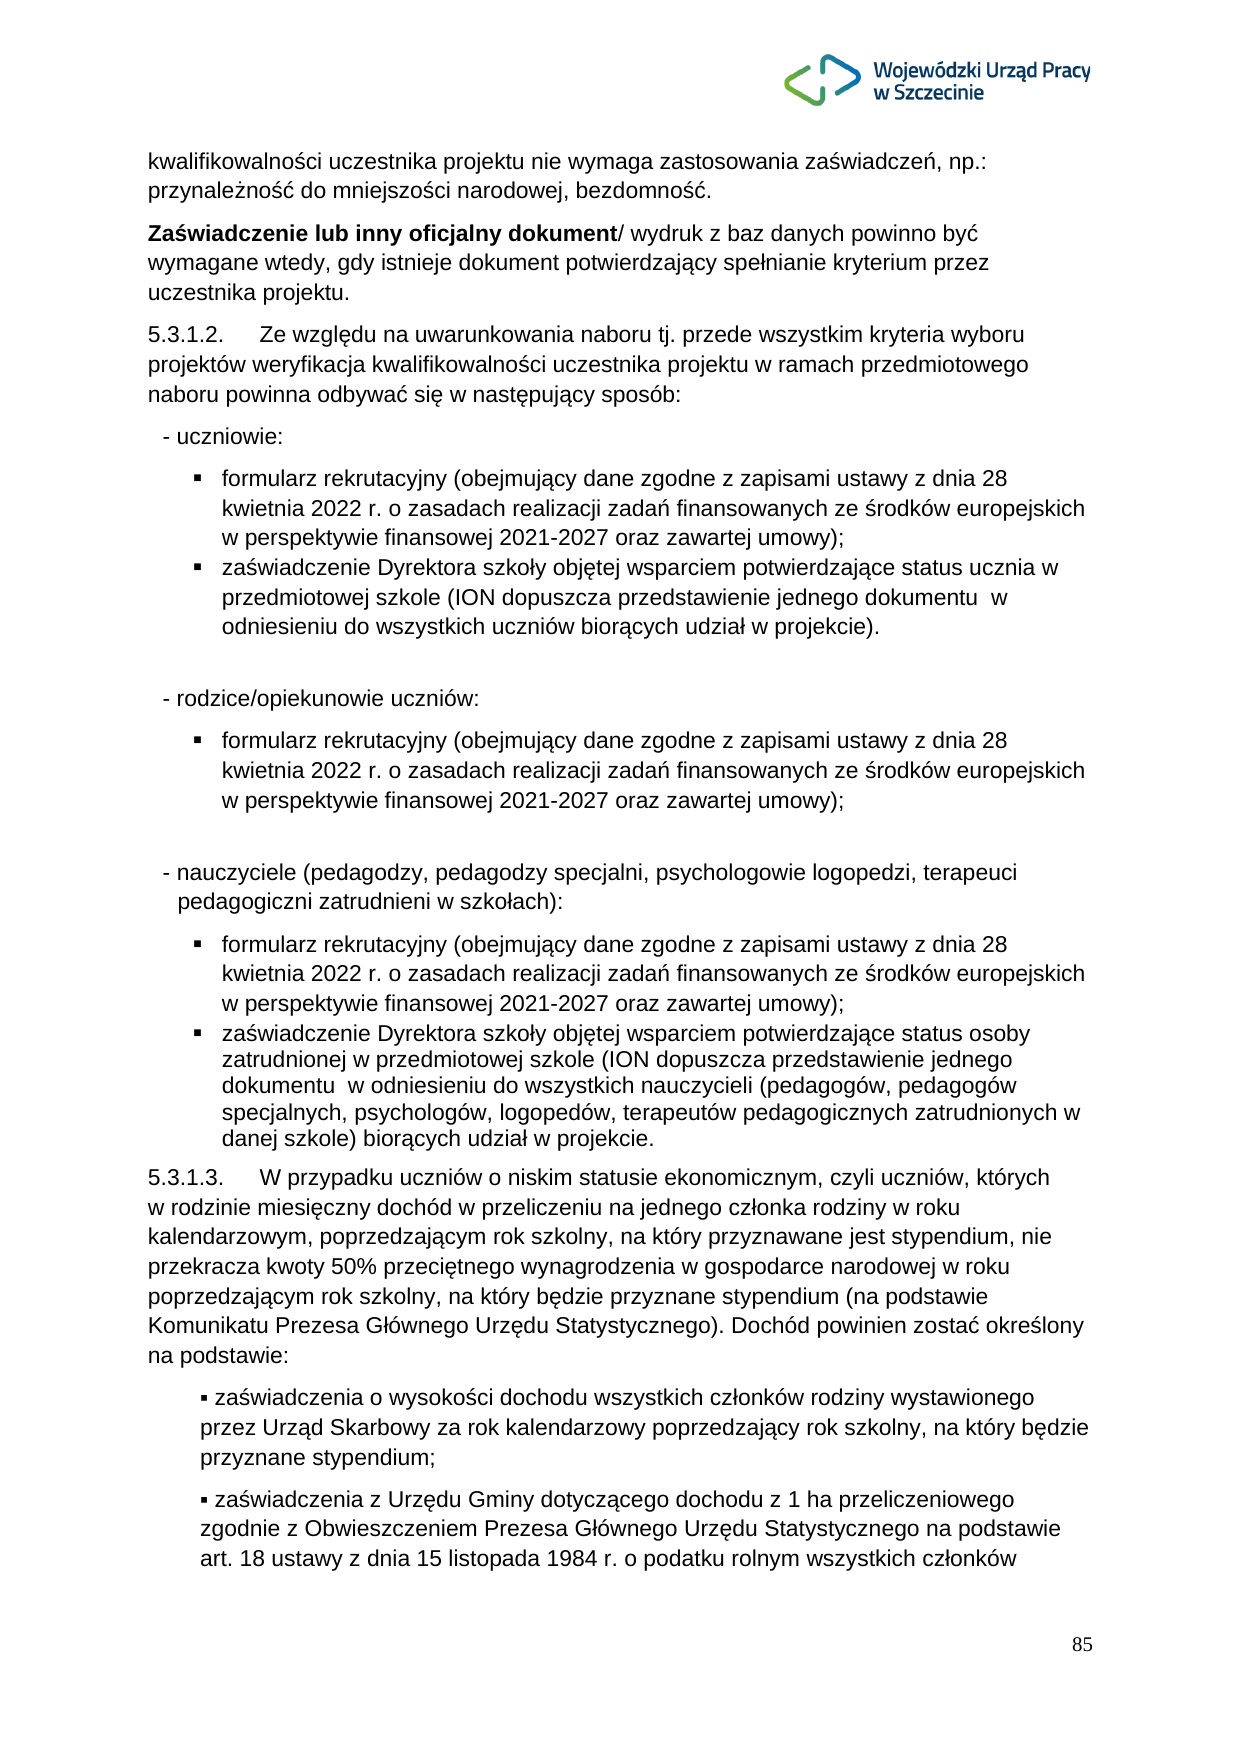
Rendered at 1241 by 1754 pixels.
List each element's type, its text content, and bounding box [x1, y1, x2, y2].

list formularz rekrutacyjny (obejmujący dane zgodne z zapisami ustawy z dnia 28 kwietnia 2022 r. o zasadach realizacji zadań finansowanych ze środków europejskich w perspektywie finansowej 2021-2027 oraz zawartej umowy); [192, 931, 1092, 1016]
list zaświadczenie Dyrektora szkoły objętej wsparciem potwierdzające status osoby zatrudnionej w przedmiotowej szkole (ION dopuszcza przedstawienie jednego dokumentu w odniesieniu do wszystkich nauczycieli (pedagogów, pedagogów specjalnych, psychologów, logopedów, terapeutów pedagogicznych zatrudnionych w danej szkole) biorących udział w projekcie. [192, 1019, 1092, 1151]
picture [784, 54, 1091, 106]
list W przypadku uczniów o niskim statusie ekonomicznym, czyli uczniów, których w rodzinie miesięczny dochód w przeliczeniu na jednego członka rodziny w roku kalendarzowym, poprzedzającym rok szkolny, na który przyznawane jest stypendium, nie przekracza kwoty 50% przeciętnego wynagrodzenia w gospodarce narodowej w roku poprzedzającym rok szkolny, na który będzie przyznane stypendium (na podstawie Komunikatu Prezesa Głównego Urzędu Statystycznego). Dochód powinien zostać określony na podstawie: [148, 1164, 1092, 1368]
list Ze względu na uwarunkowania naboru tj. przede wszystkim kryteria wyboru projektów weryfikacja kwalifikowalności uczestnika projektu w ramach przedmiotowego naboru powinna odbywać się w następujący sposób: [148, 321, 1092, 407]
text ▪ zaświadczenia o wysokości dochodu wszystkich członków rodziny wystawionego przez Urząd Skarbowy za rok kalendarzowy poprzedzający rok szkolny, na który będzie przyznane stypendium; [200, 1384, 1092, 1470]
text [200, 1486, 1092, 1571]
text - uczniowie: [162, 423, 1092, 449]
list formularz rekrutacyjny (obejmujący dane zgodne z zapisami ustawy z dnia 28 kwietnia 2022 r. o zasadach realizacji zadań finansowanych ze środków europejskich w perspektywie finansowej 2021-2027 oraz zawartej umowy); [192, 727, 1092, 813]
text Zaświadczenie lub inny oficjalny dokument/ wydruk z baz danych powinno być wymagane wtedy, gdy istnieje dokument potwierdzający spełnianie kryterium przez uczestnika projektu. [148, 219, 1092, 305]
text - nauczyciele (pedagodzy, pedagodzy specjalni, psychologowie logopedzi, terapeuci pedagogiczni zatrudnieni w szkołach): [162, 859, 1092, 915]
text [148, 148, 1092, 204]
list formularz rekrutacyjny (obejmujący dane zgodne z zapisami ustawy z dnia 28 kwietnia 2022 r. o zasadach realizacji zadań finansowanych ze środków europejskich w perspektywie finansowej 2021-2027 oraz zawartej umowy); [192, 465, 1092, 551]
list zaświadczenie Dyrektora szkoły objętej wsparciem potwierdzające status ucznia w przedmiotowej szkole (ION dopuszcza przedstawienie jednego dokumentu w odniesieniu do wszystkich uczniów biorących udział w projekcie). [192, 554, 1092, 640]
text - rodzice/opiekunowie uczniów: [162, 685, 1092, 712]
